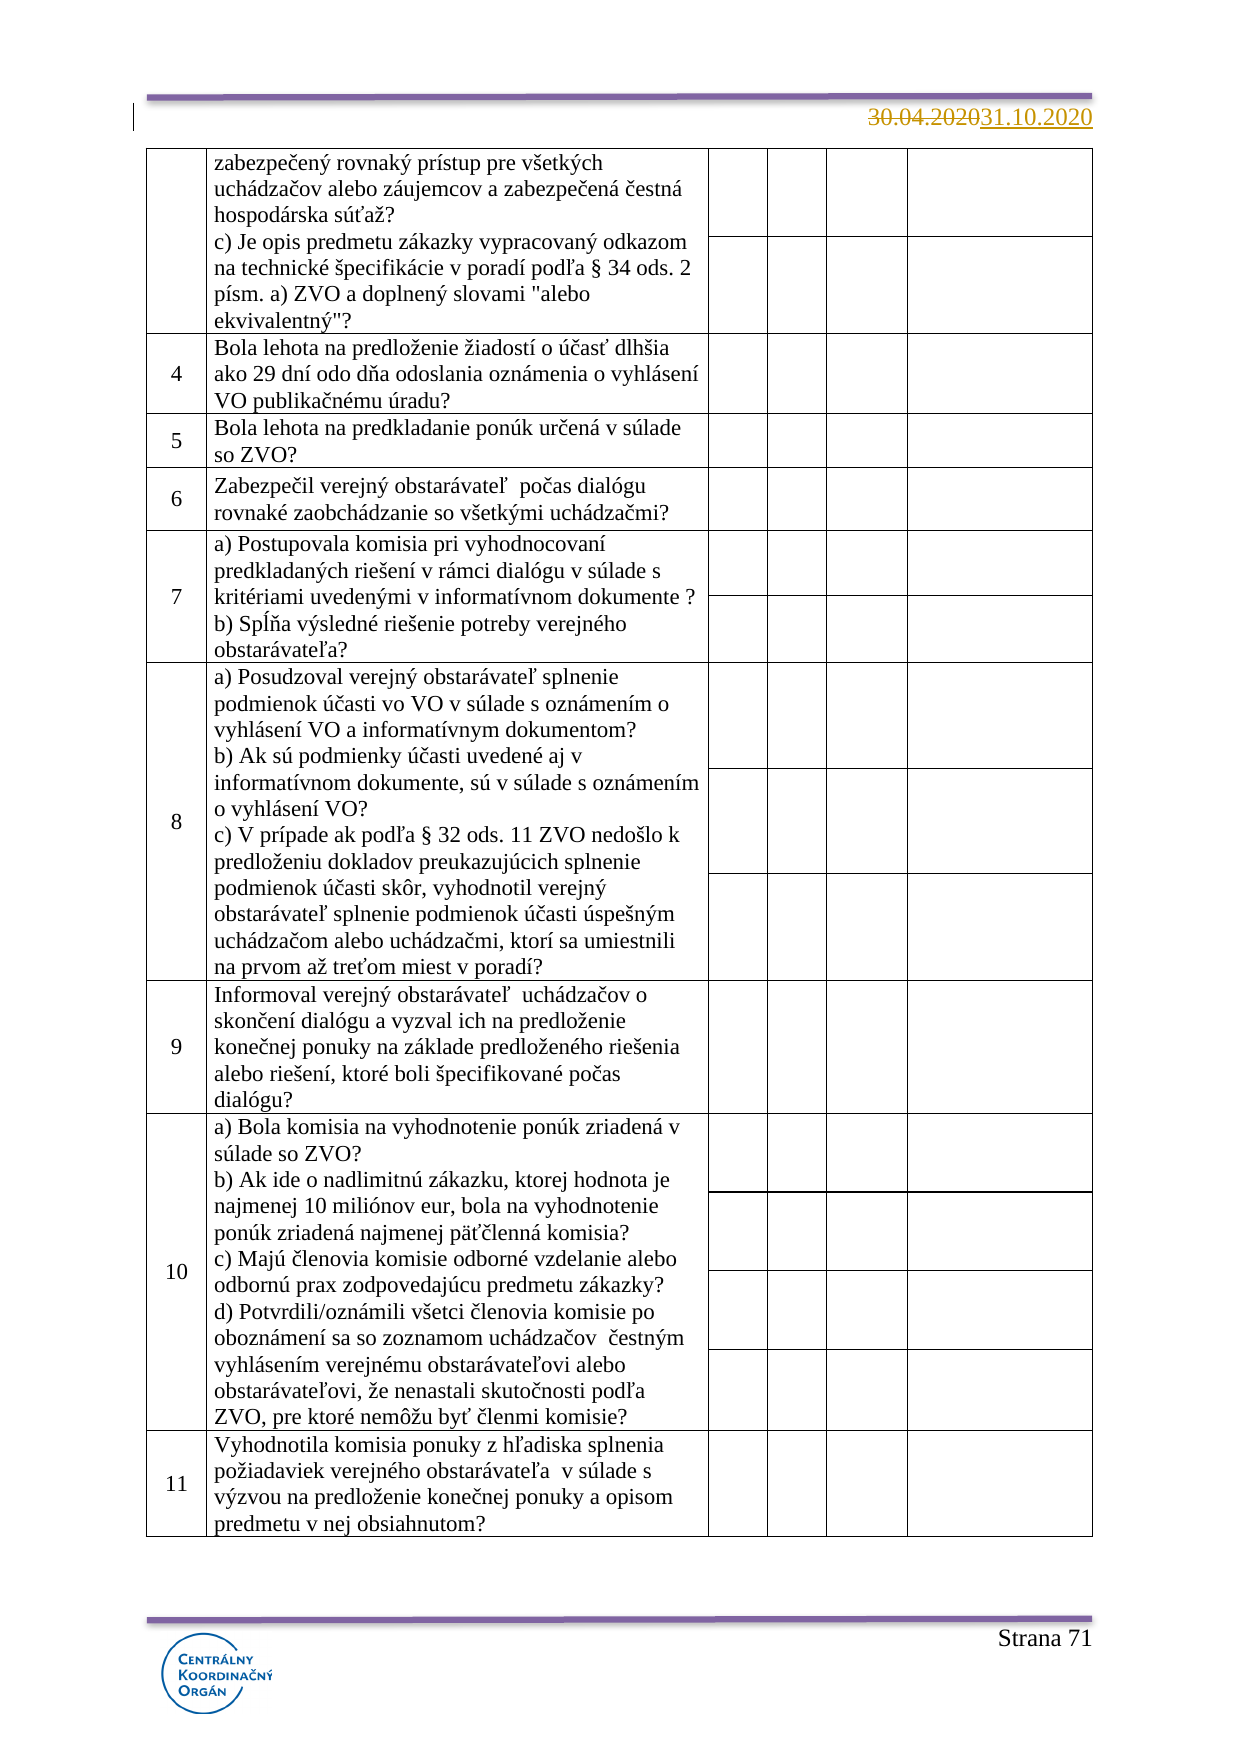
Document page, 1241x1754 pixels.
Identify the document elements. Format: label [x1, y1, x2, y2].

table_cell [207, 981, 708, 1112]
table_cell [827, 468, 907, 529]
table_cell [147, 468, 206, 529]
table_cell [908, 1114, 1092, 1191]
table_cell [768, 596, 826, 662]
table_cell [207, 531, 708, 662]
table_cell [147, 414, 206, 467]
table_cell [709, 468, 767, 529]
picture [159, 1631, 272, 1713]
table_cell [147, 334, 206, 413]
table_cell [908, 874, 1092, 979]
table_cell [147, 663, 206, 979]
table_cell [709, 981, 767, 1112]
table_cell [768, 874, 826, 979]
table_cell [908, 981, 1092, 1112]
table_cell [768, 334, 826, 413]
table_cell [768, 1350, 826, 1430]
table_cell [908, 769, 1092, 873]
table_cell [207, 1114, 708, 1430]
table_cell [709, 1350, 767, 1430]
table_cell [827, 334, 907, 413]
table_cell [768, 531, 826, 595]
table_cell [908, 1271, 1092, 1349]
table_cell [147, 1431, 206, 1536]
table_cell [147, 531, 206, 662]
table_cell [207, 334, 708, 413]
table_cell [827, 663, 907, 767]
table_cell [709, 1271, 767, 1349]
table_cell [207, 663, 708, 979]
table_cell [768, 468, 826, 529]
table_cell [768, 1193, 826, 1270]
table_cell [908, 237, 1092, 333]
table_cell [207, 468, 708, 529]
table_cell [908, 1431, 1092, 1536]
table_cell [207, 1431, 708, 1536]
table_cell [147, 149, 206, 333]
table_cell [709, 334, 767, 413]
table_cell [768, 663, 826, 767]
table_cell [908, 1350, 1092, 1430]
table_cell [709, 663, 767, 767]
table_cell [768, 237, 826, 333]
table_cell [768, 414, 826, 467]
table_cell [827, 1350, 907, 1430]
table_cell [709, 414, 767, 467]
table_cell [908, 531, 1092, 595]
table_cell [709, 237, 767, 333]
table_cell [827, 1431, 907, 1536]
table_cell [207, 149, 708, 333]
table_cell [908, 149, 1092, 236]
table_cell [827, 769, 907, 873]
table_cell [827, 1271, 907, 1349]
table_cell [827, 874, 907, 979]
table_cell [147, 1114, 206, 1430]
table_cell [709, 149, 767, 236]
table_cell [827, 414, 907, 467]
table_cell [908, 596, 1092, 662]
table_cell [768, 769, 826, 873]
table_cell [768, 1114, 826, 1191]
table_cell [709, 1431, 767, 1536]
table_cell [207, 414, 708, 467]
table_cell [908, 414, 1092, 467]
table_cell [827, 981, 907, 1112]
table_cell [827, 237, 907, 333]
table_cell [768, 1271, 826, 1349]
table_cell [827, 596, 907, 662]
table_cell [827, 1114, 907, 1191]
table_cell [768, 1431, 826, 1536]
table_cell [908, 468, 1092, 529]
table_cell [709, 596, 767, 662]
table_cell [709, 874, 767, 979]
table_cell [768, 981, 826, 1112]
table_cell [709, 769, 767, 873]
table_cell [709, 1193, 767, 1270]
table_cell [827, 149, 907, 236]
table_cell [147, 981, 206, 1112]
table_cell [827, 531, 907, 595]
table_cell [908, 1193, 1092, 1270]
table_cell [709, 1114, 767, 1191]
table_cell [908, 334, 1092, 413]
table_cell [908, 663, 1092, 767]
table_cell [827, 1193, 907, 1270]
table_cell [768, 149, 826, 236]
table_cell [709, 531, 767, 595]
